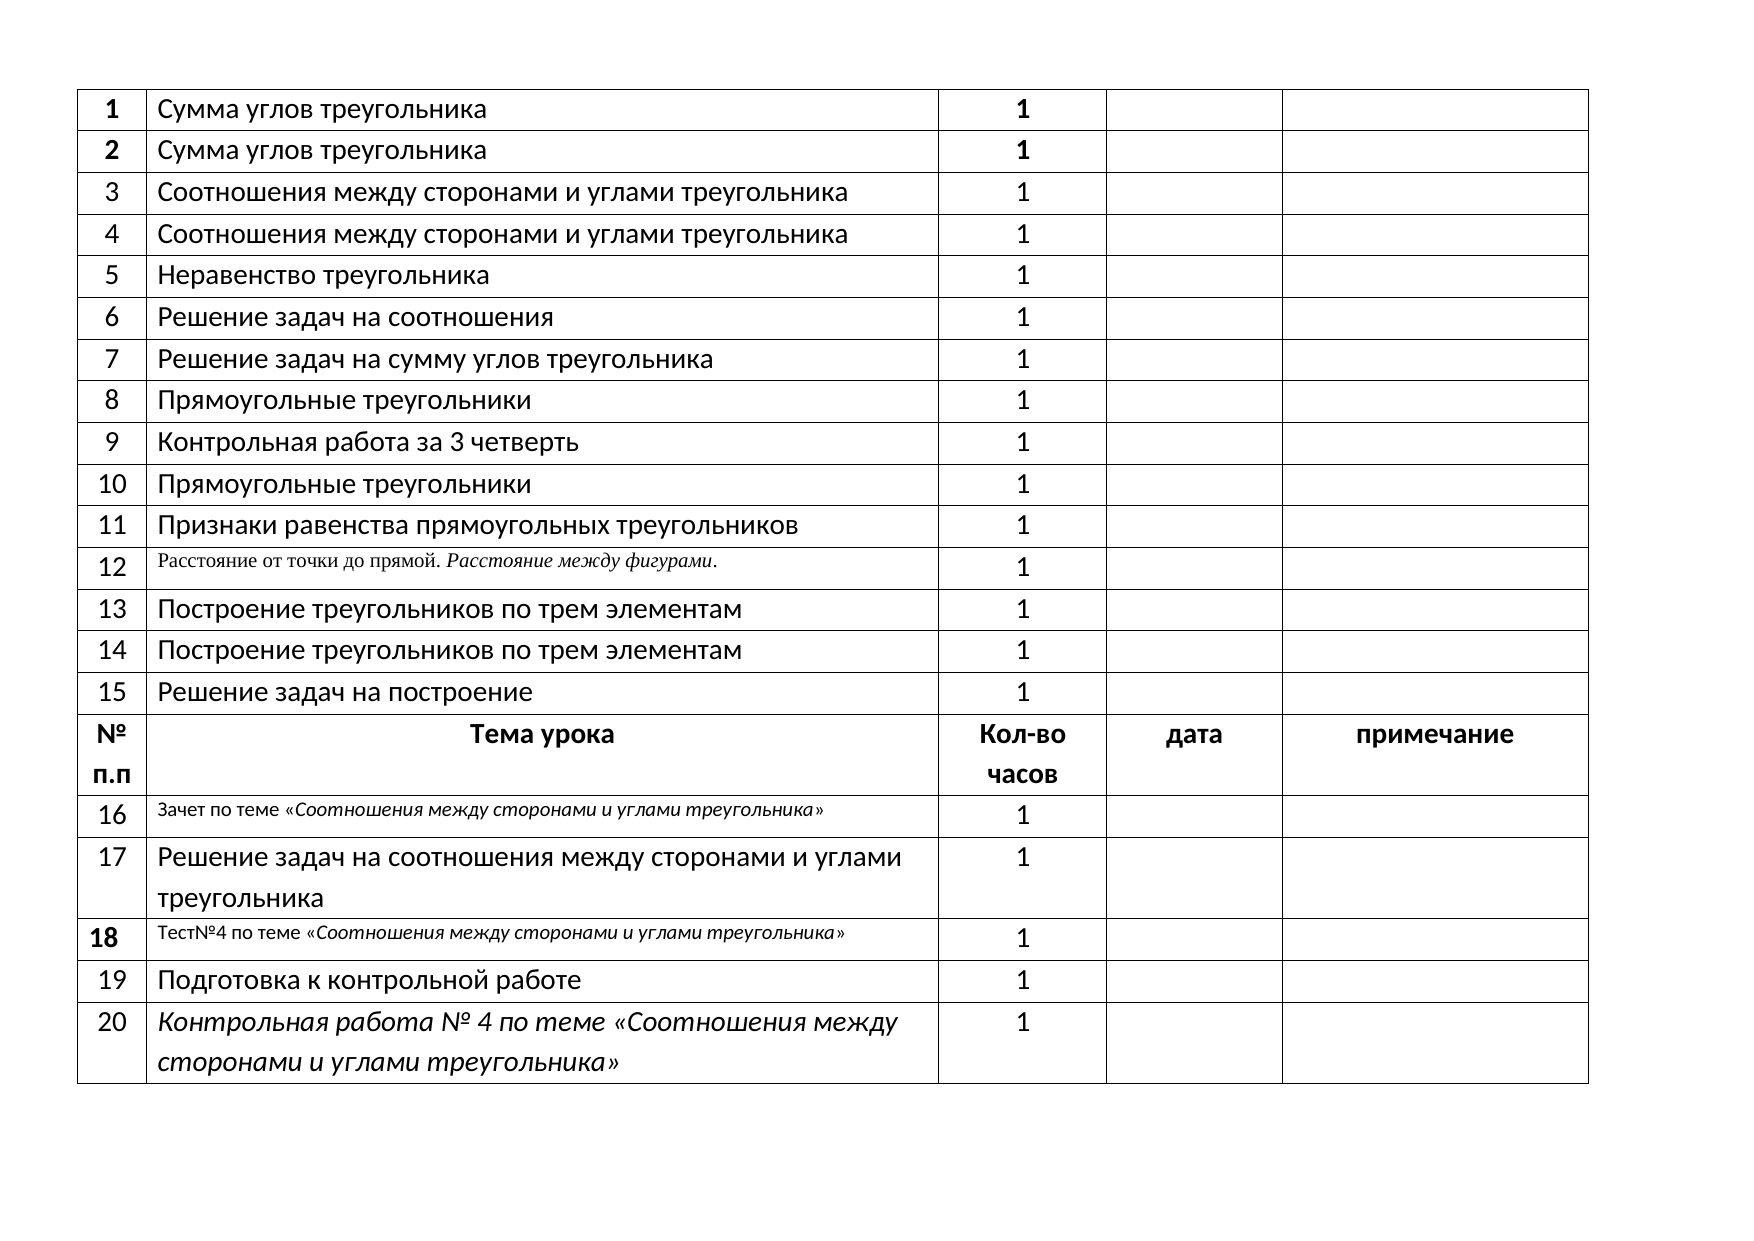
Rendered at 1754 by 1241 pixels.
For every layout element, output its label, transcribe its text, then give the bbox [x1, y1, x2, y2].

table_cell [1283, 173, 1588, 214]
table_cell 1 [939, 340, 1106, 380]
table_cell Зачет по теме «Соотношения между сторонами и углами треугольника» [147, 796, 938, 837]
table_cell [1283, 131, 1588, 172]
table_cell [1283, 548, 1588, 589]
table_cell Тест№4 по теме «Соотношения между сторонами и углами треугольника» [147, 919, 938, 960]
table_cell [1107, 298, 1282, 339]
table_cell 1 [939, 506, 1106, 547]
table_cell [1283, 673, 1588, 714]
table_cell 1 [939, 673, 1106, 714]
table_cell Неравенство треугольника [147, 256, 938, 297]
table_cell [1107, 673, 1282, 714]
table_cell Решение задач на соотношения [147, 298, 938, 339]
table_cell 1 [939, 961, 1106, 1002]
table_cell 2 [78, 131, 146, 172]
table_cell Прямоугольные треугольники [147, 381, 938, 422]
table_cell 1 [939, 465, 1106, 505]
table_cell 1 [939, 548, 1106, 589]
table_cell [1107, 256, 1282, 297]
table_cell Контрольная работа № 4 по теме «Соотношения между сторонами и углами треугольника» [147, 1003, 938, 1083]
table_cell 1 [939, 919, 1106, 960]
table_cell 1 [939, 381, 1106, 422]
table_cell [1283, 838, 1588, 918]
table_cell Сумма углов треугольника [147, 90, 938, 130]
table_cell 1 [939, 90, 1106, 130]
table_cell 1 [939, 298, 1106, 339]
table_cell Кол-во часов [939, 715, 1106, 795]
table_cell [1107, 173, 1282, 214]
table_cell Прямоугольные треугольники [147, 465, 938, 505]
table_cell [1283, 340, 1588, 380]
table_cell 1 [939, 590, 1106, 630]
table_cell Тема урока [147, 715, 938, 795]
table_cell 1 [939, 838, 1106, 918]
table_cell 1 [939, 131, 1106, 172]
table_cell Сумма углов треугольника [147, 131, 938, 172]
table_cell Расстояние от точки до прямой. Расстояние между фигурами. [147, 548, 938, 589]
table_cell Соотношения между сторонами и углами треугольника [147, 173, 938, 214]
table_cell [1283, 423, 1588, 464]
table_cell 3 [78, 173, 146, 214]
table_cell № п.п [78, 715, 146, 795]
table_cell Решение задач на сумму углов треугольника [147, 340, 938, 380]
table_cell Решение задач на построение [147, 673, 938, 714]
table_cell [1107, 215, 1282, 255]
table_cell 8 [78, 381, 146, 422]
table_cell [1283, 298, 1588, 339]
table_cell [1107, 631, 1282, 672]
table_cell [1283, 631, 1588, 672]
table_cell 6 [78, 298, 146, 339]
table_cell примечание [1283, 715, 1588, 795]
table_cell Подготовка к контрольной работе [147, 961, 938, 1002]
table_cell 14 [78, 631, 146, 672]
table_cell [1283, 215, 1588, 255]
table_cell [1283, 796, 1588, 837]
table_cell 4 [78, 215, 146, 255]
table_cell 19 [78, 961, 146, 1002]
table_cell [1283, 919, 1588, 960]
table_cell [1283, 1003, 1588, 1083]
table_cell 11 [78, 506, 146, 547]
table_cell [1283, 256, 1588, 297]
table_cell [1107, 590, 1282, 630]
table_cell 1 [939, 1003, 1106, 1083]
table_cell [1107, 961, 1282, 1002]
table_cell [1283, 381, 1588, 422]
table_cell Контрольная работа за 3 четверть [147, 423, 938, 464]
table_cell Соотношения между сторонами и углами треугольника [147, 215, 938, 255]
table_cell 15 [78, 673, 146, 714]
table_cell 1 [78, 90, 146, 130]
table_cell [1283, 961, 1588, 1002]
table_cell 1 [939, 215, 1106, 255]
table_cell [1283, 590, 1588, 630]
table_cell [1107, 838, 1282, 918]
table_cell 1 [939, 256, 1106, 297]
table_cell 1 [939, 631, 1106, 672]
table_cell Построение треугольников по трем элементам [147, 590, 938, 630]
table_cell 20 [78, 1003, 146, 1083]
table_cell 16 [78, 796, 146, 837]
table_cell [1107, 548, 1282, 589]
table_cell [1107, 340, 1282, 380]
table_cell [1107, 131, 1282, 172]
table_cell 1 [939, 173, 1106, 214]
table_cell [1107, 381, 1282, 422]
table_cell Построение треугольников по трем элементам [147, 631, 938, 672]
table_cell 9 [78, 423, 146, 464]
table_cell 1 [939, 796, 1106, 837]
table_cell 18 [78, 919, 146, 960]
table_cell [1283, 506, 1588, 547]
table_cell 7 [78, 340, 146, 380]
table_cell дата [1107, 715, 1282, 795]
table_cell [1283, 90, 1588, 130]
table_cell [1107, 465, 1282, 505]
table_cell 5 [78, 256, 146, 297]
table_cell [1283, 465, 1588, 505]
table_cell 1 [939, 423, 1106, 464]
table_cell Признаки равенства прямоугольных треугольников [147, 506, 938, 547]
table_cell [1107, 919, 1282, 960]
table_cell 17 [78, 838, 146, 918]
table_cell [1107, 506, 1282, 547]
table_cell 10 [78, 465, 146, 505]
table_cell [1107, 423, 1282, 464]
table_cell [1107, 90, 1282, 130]
table_cell 12 [78, 548, 146, 589]
table_cell [1107, 796, 1282, 837]
table_cell [1107, 1003, 1282, 1083]
table_cell 13 [78, 590, 146, 630]
table_cell Решение задач на соотношения между сторонами и углами треугольника [147, 838, 938, 918]
